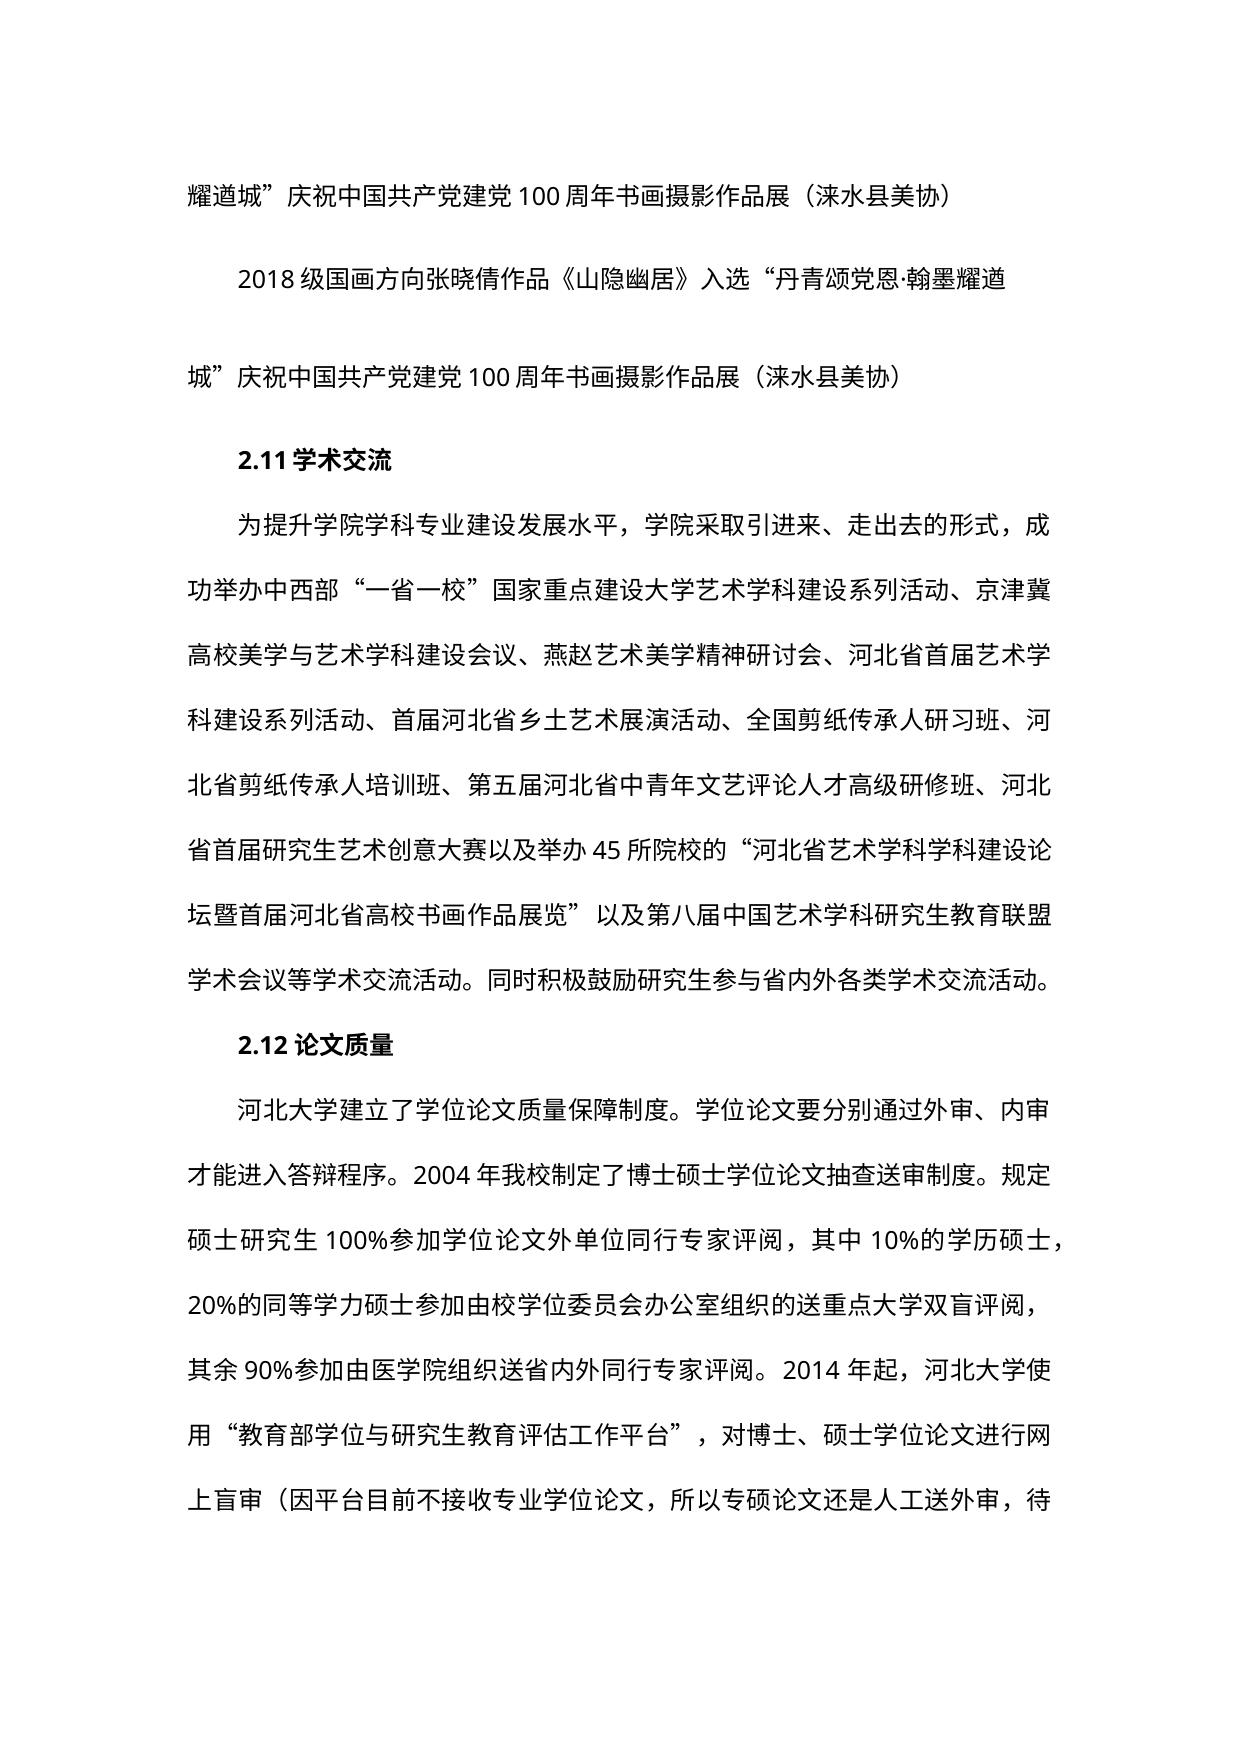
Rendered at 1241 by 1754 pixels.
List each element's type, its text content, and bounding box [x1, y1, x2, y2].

text 2018级国画方向张晓倩作品《山隐幽居》入选“丹青颂党恩·翰墨耀遒城”庆祝中国共产党建党100周年书画摄影作品展（涞水县美协） [187, 245, 1053, 408]
text 2.12 论文质量 [187, 1011, 1053, 1076]
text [187, 162, 1053, 227]
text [187, 1076, 1053, 1531]
text 为提升学院学科专业建设发展水平，学院采取引进来、走出去的形式，成功举办中西部“一省一校”国家重点建设大学艺术学科建设系列活动、京津冀高校美学与艺术学科建设会议、燕赵艺术美学精神研讨会、河北省首届艺术学科建设系列活动、首届河北省乡土艺术展演活动、全国剪纸传承人研习班、河北省剪纸传承人培训班、第五届河北省中青年文艺评论人才高级研修班、河北省首届研究生艺术创意大赛以及举办45 所院校的“河北省艺术学科学科建设论坛暨首届河北省高校书画作品展览”以及第八届中国艺术学科研究生教育联盟学术会议等学术交流活动。同时积极鼓励研究生参与省内外各类学术交流活动。 [187, 491, 1053, 1011]
text 2.11学术交流 [187, 426, 1053, 491]
